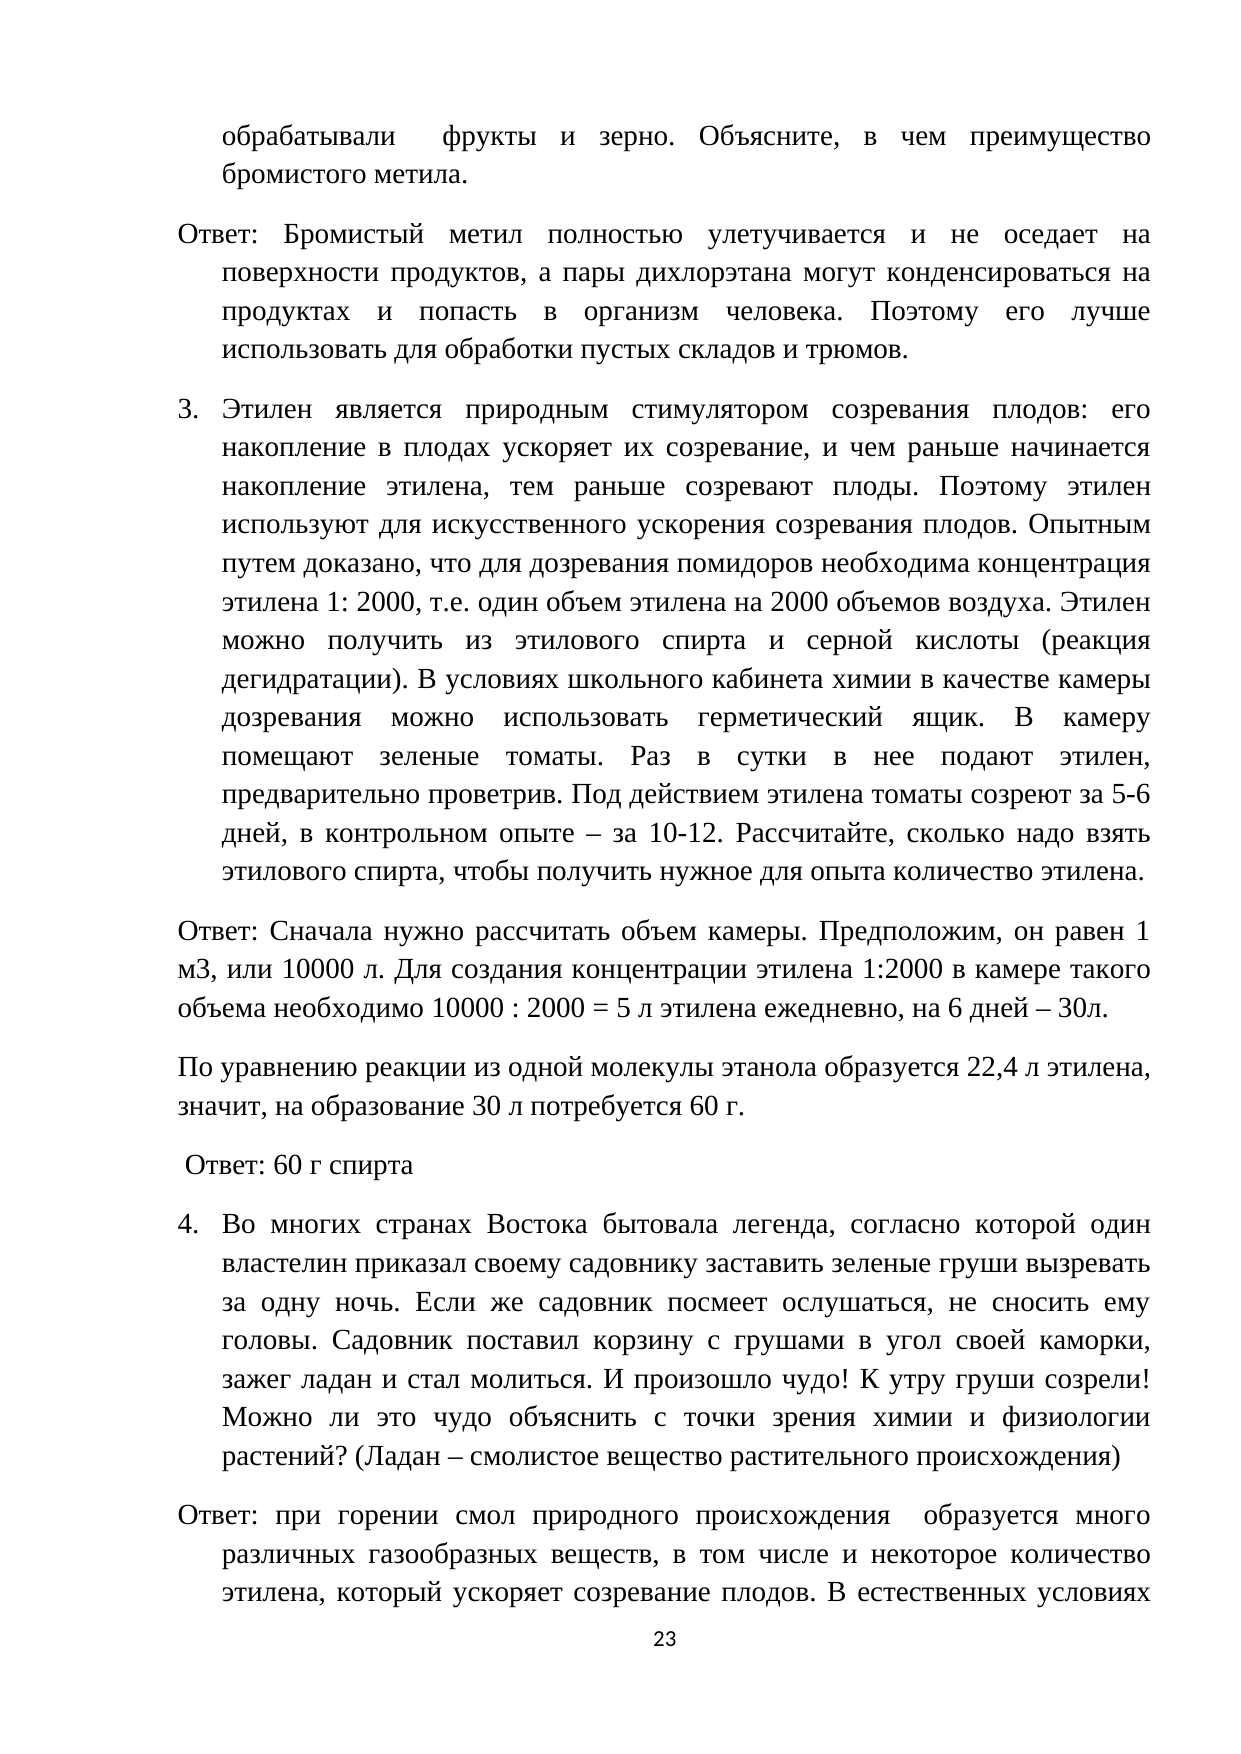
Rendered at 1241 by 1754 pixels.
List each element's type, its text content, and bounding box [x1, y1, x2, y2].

text Ответ: 60 г спирта [177, 1147, 1152, 1181]
text По уравнению реакции из одной молекулы этанола образуется 22,4 л этилена, значит, на образование 30 л потребуется 60 г. [177, 1049, 1152, 1121]
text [177, 1497, 1152, 1608]
text Ответ: Сначала нужно рассчитать объем камеры. Предположим, он равен 1 м3, или 10000 л. Для создания концентрации этилена 1:2000 в камере такого объема необходимо 10000 : 2000 = 5 л этилена ежедневно, на 6 дней – 30л. [177, 913, 1152, 1023]
text Ответ: Бромистый метил полностью улетучивается и не оседает на поверхности продуктов, а пары дихлорэтана могут конденсироваться на продуктах и попасть в организм человека. Поэтому его лучше использовать для обработки пустых складов и трюмов. [177, 216, 1152, 365]
list Этилен является природным стимулятором созревания плодов: его накопление в плодах ускоряет их созревание, и чем раньше начинается накопление этилена, тем раньше созревают плоды. Поэтому этилен используют для искусственного ускорения созревания плодов. Опытным путем доказано, что для дозревания помидоров необходима концентрация этилена 1: 2000, т.е. один объем этилена на 2000 объемов воздуха. Этилен можно получить из этилового спирта и серной кислоты (реакция дегидратации). В условиях школьного кабинета химии в качестве камеры дозревания можно использовать герметический ящик. В камеру помещают зеленые томаты. Раз в сутки в нее подают этилен, предварительно проветрив. Под действием этилена томаты созреют за 5-6 дней, в контрольном опыте – за 10-12. Рассчитайте, сколько надо взять этилового спирта, чтобы получить нужное для опыта количество этилена. [177, 391, 1152, 887]
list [177, 118, 1152, 190]
list Во многих странах Востока бытовала легенда, согласно которой один властелин приказал своему садовнику заставить зеленые груши вызревать за одну ночь. Если же садовник посмеет ослушаться, не сносить ему головы. Садовник поставил корзину с грушами в угол своей каморки, зажег ладан и стал молиться. И произошло чудо! К утру груши созрели! Можно ли это чудо объяснить с точки зрения химии и физиологии растений? (Ладан – смолистое вещество растительного происхождения) [177, 1207, 1152, 1471]
